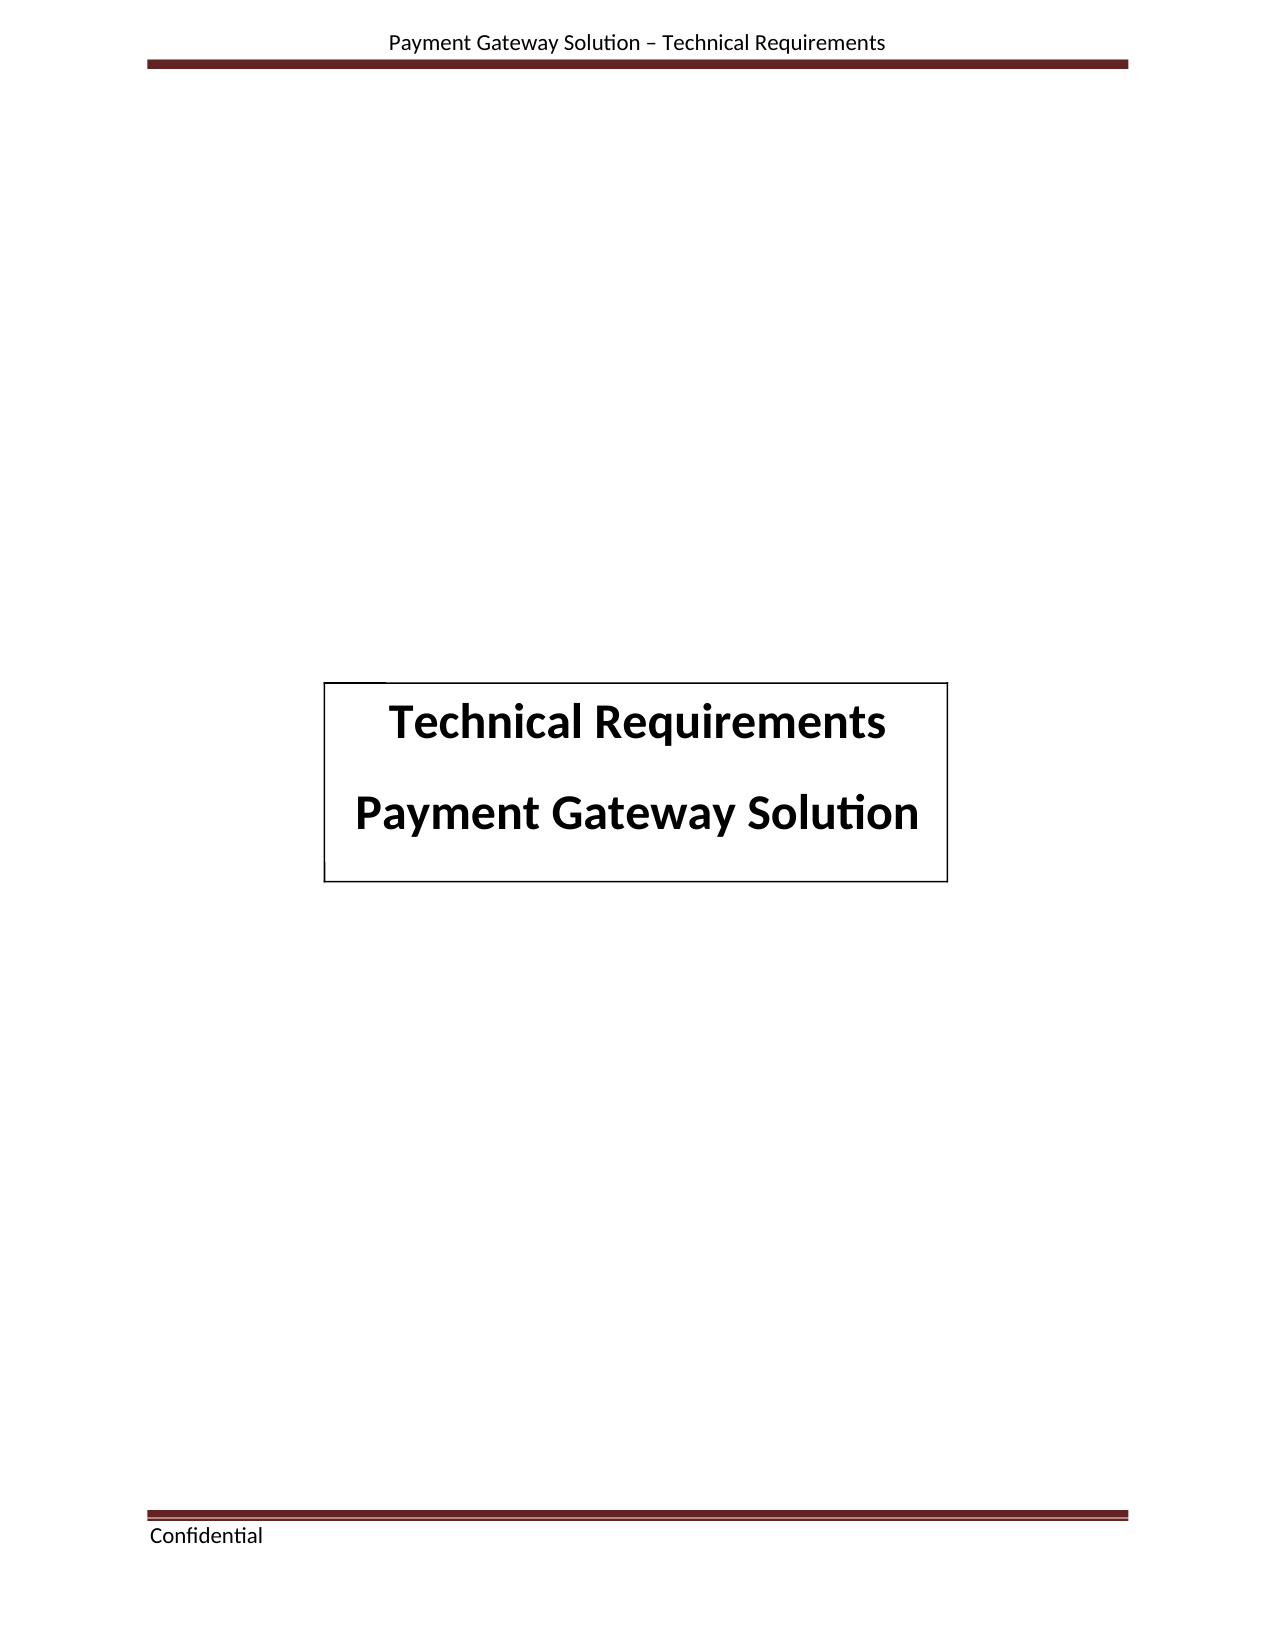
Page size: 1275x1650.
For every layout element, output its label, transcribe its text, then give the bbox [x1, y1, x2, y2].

text Technical Requirements [150, 690, 1125, 751]
picture [147, 59, 1129, 69]
picture [147, 1510, 1129, 1521]
text Payment Gateway Solution [150, 781, 1125, 842]
text Confidential [150, 1521, 1125, 1549]
